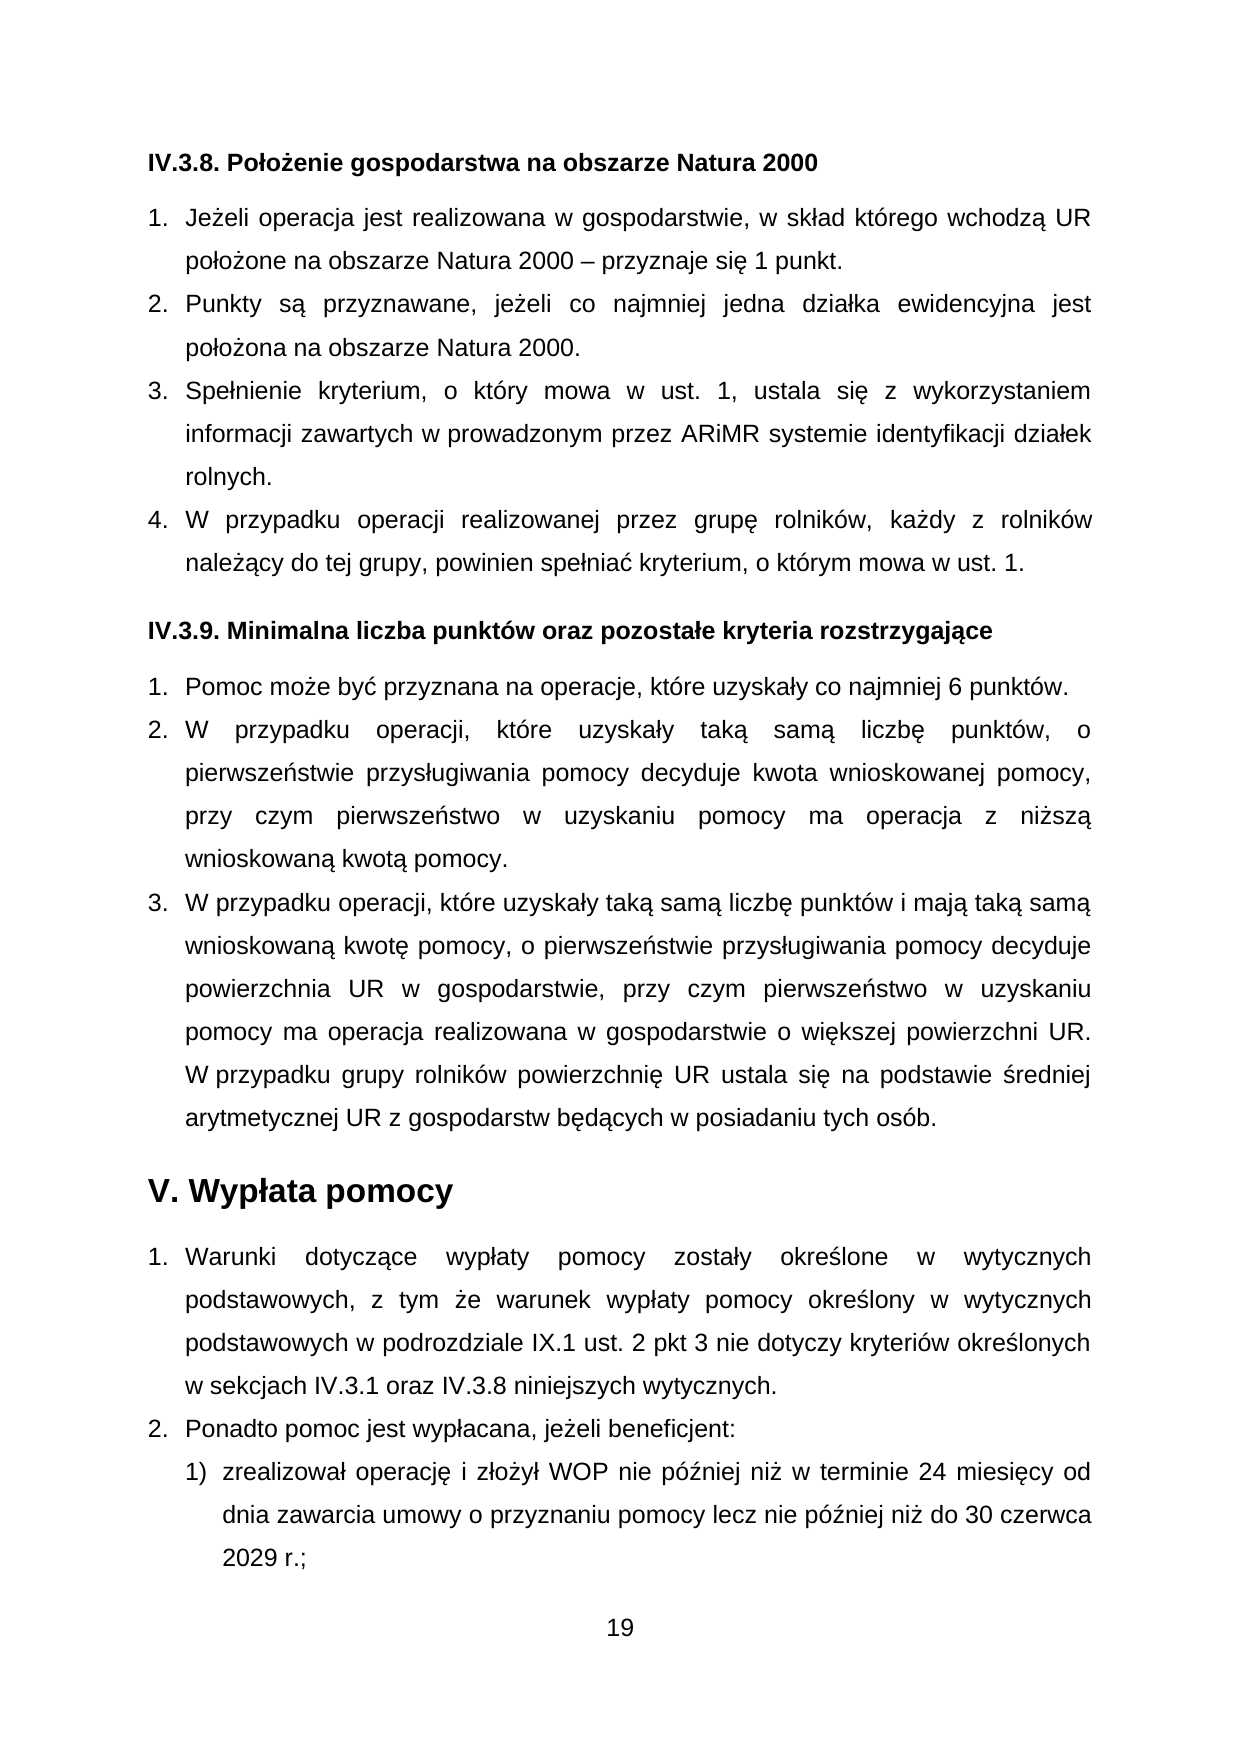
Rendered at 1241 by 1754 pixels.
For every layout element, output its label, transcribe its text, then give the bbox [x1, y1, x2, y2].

subtitle V. Wypłata pomocy [148, 1171, 1093, 1210]
subtitle IV.3.9. Minimalna liczba punktów oraz pozostałe kryteria rozstrzygające [148, 616, 1093, 645]
list Pomoc może być przyznana na operacje, które uzyskały co najmniej 6 punktów. [148, 672, 1093, 701]
list Jeżeli operacja jest realizowana w gospodarstwie, w skład którego wchodzą UR położone na obszarze Natura 2000 – przyznaje się 1 punkt. [148, 203, 1093, 275]
list Punkty są przyznawane, jeżeli co najmniej jedna działka ewidencyjna jest położona na obszarze Natura 2000. [148, 289, 1093, 361]
list Warunki dotyczące wypłaty pomocy zostały określone w wytycznych podstawowych, z tym że warunek wypłaty pomocy określony w wytycznych podstawowych w podrozdziale IX.1 ust. 2 pkt 3 nie dotyczy kryteriów określonych w sekcjach IV.3.1 oraz IV.3.8 niniejszych wytycznych. [148, 1241, 1093, 1399]
list Spełnienie kryterium, o który mowa w ust. 1, ustala się z wykorzystaniem informacji zawartych w prowadzonym przez ARiMR systemie identyfikacji działek rolnych. [148, 376, 1093, 491]
list W przypadku operacji realizowanej przez grupę rolników, każdy z rolników należący do tej grupy, powinien spełniać kryterium, o którym mowa w ust. 1. [148, 505, 1093, 577]
list Ponadto pomoc jest wypłacana, jeżeli beneficjent: [148, 1414, 1093, 1443]
list W przypadku operacji, które uzyskały taką samą liczbę punktów, o pierwszeństwie przysługiwania pomocy decyduje kwota wnioskowanej pomocy, przy czym pierwszeństwo w uzyskaniu pomocy ma operacja z niższą wnioskowaną kwotą pomocy. [148, 715, 1093, 873]
subtitle IV.3.8. Położenie gospodarstwa na obszarze Natura 2000 [148, 148, 1093, 176]
list W przypadku operacji, które uzyskały taką samą liczbę punktów i mają taką samą wnioskowaną kwotę pomocy, o pierwszeństwie przysługiwania pomocy decyduje powierzchnia UR w gospodarstwie, przy czym pierwszeństwo w uzyskaniu pomocy ma operacja realizowana w gospodarstwie o większej powierzchni UR. W przypadku grupy rolników powierzchnię UR ustala się na podstawie średniej arytmetycznej UR z gospodarstw będących w posiadaniu tych osób. [148, 888, 1093, 1132]
list zrealizował operację i złożył WOP nie później niż w terminie 24 miesięcy od dnia zawarcia umowy o przyznaniu pomocy lecz nie później niż do 30 czerwca 2029 r.; [185, 1457, 1093, 1572]
